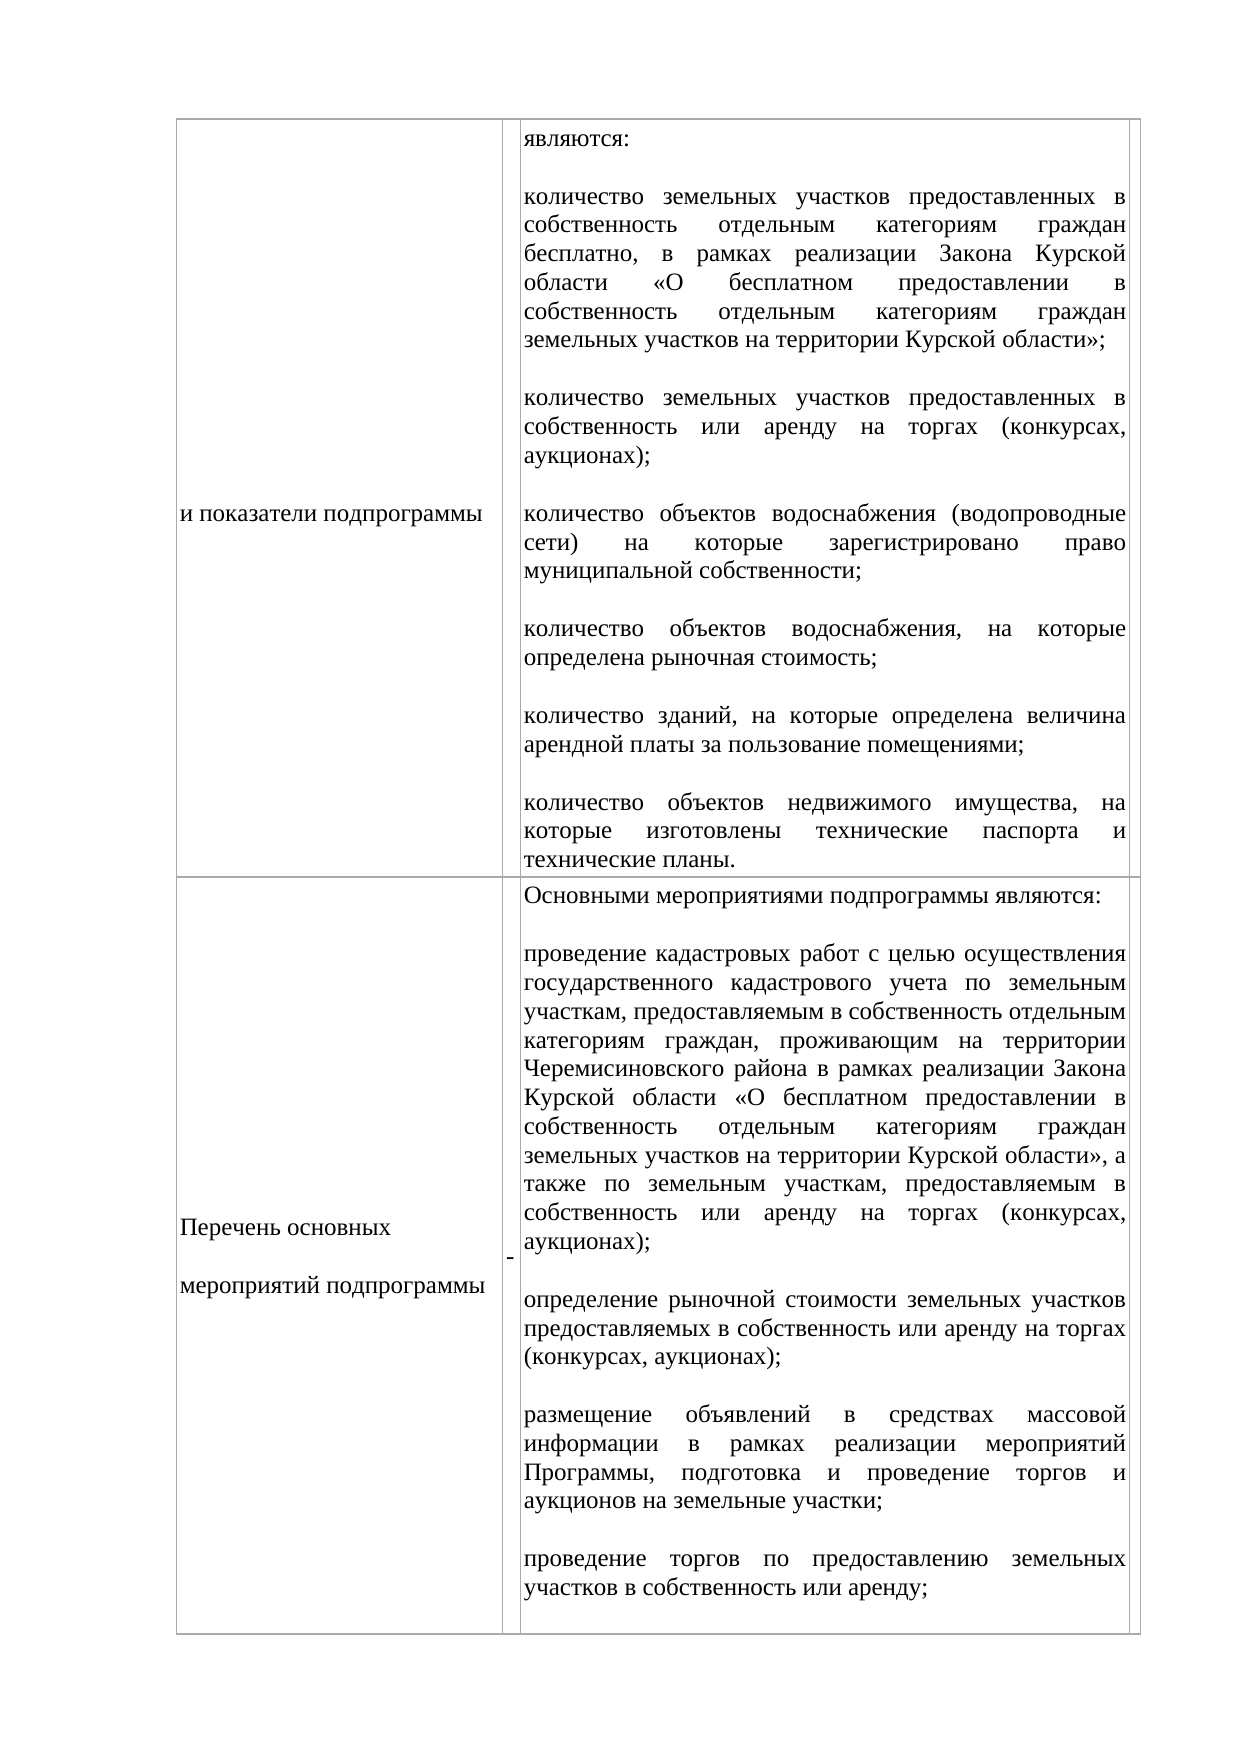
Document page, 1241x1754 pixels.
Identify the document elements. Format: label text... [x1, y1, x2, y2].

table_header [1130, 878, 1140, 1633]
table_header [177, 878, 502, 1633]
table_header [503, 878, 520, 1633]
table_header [521, 120, 1129, 876]
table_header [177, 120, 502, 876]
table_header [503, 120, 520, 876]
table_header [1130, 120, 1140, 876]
